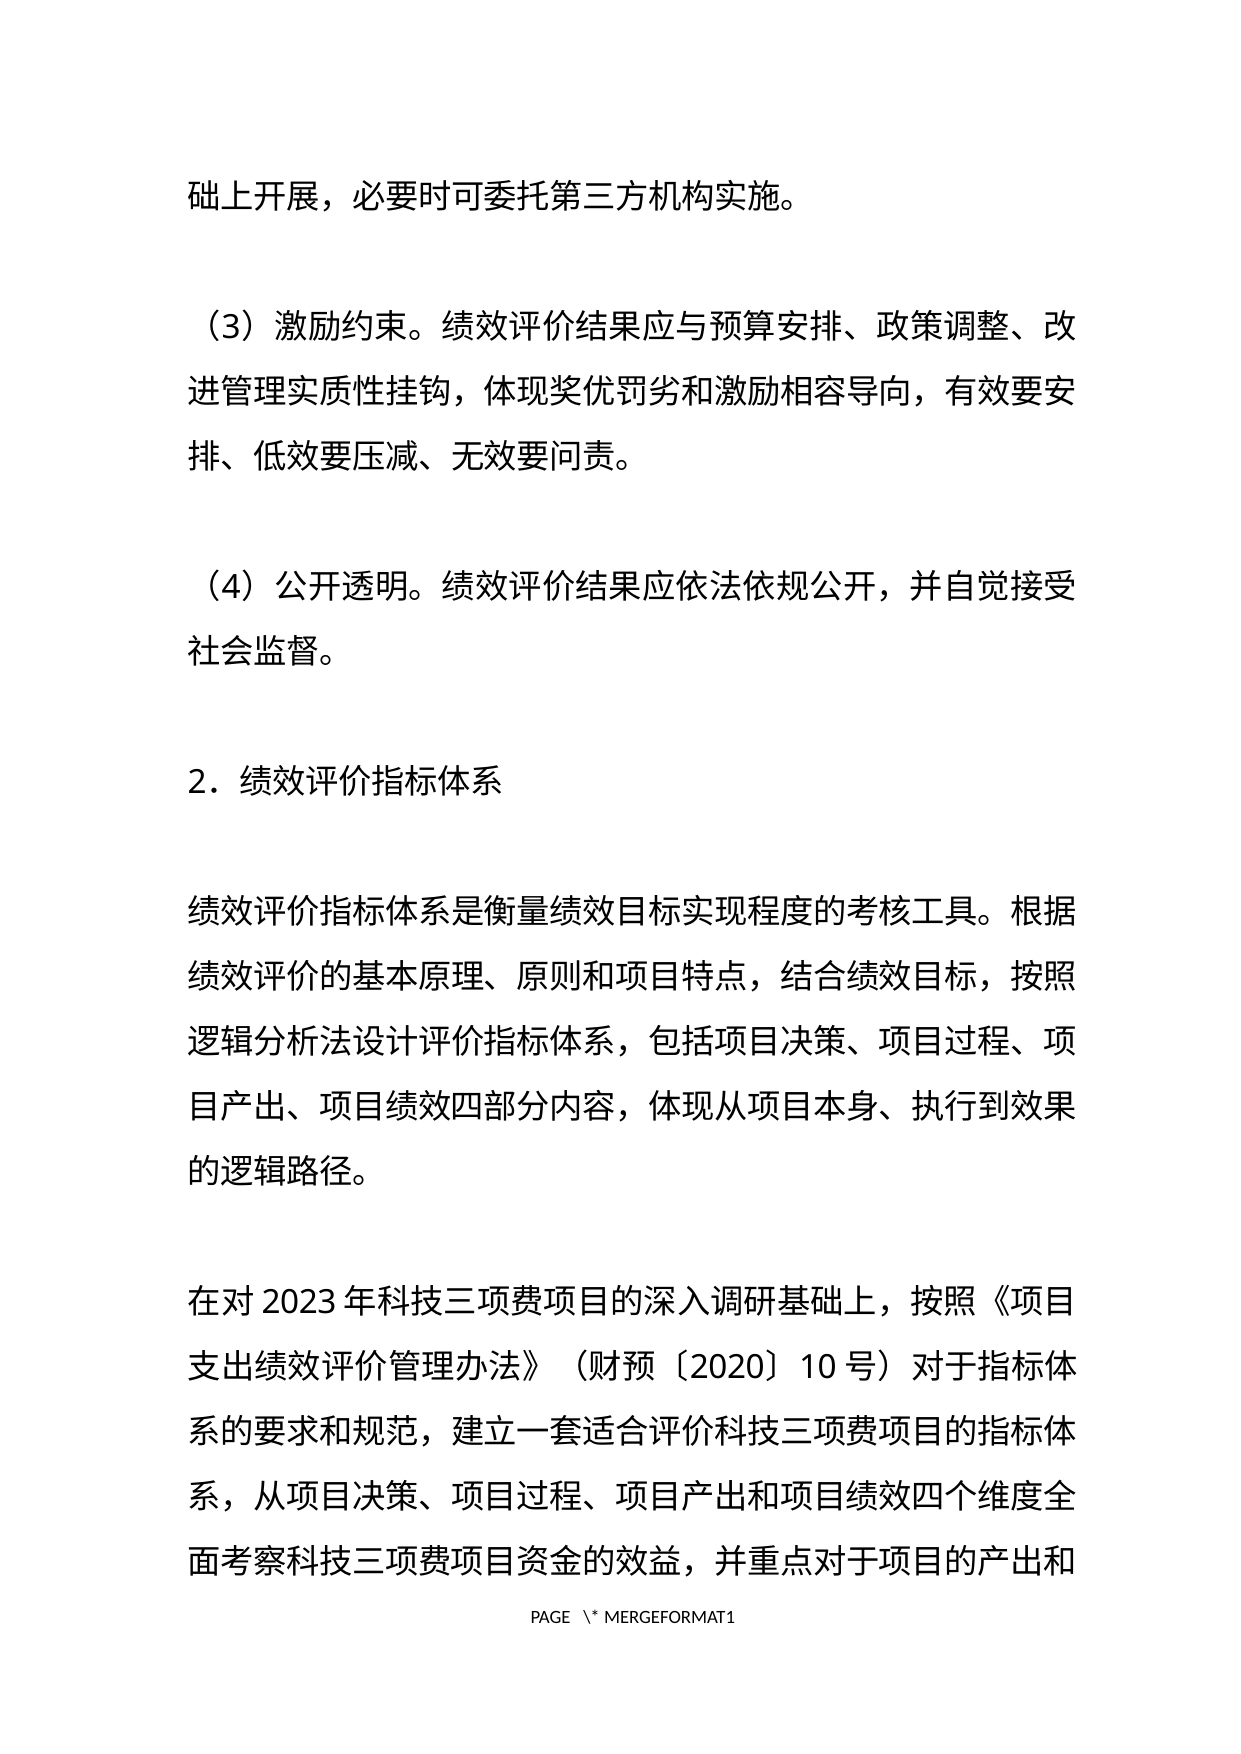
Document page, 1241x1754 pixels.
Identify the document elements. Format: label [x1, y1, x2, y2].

text [187, 162, 1078, 1592]
